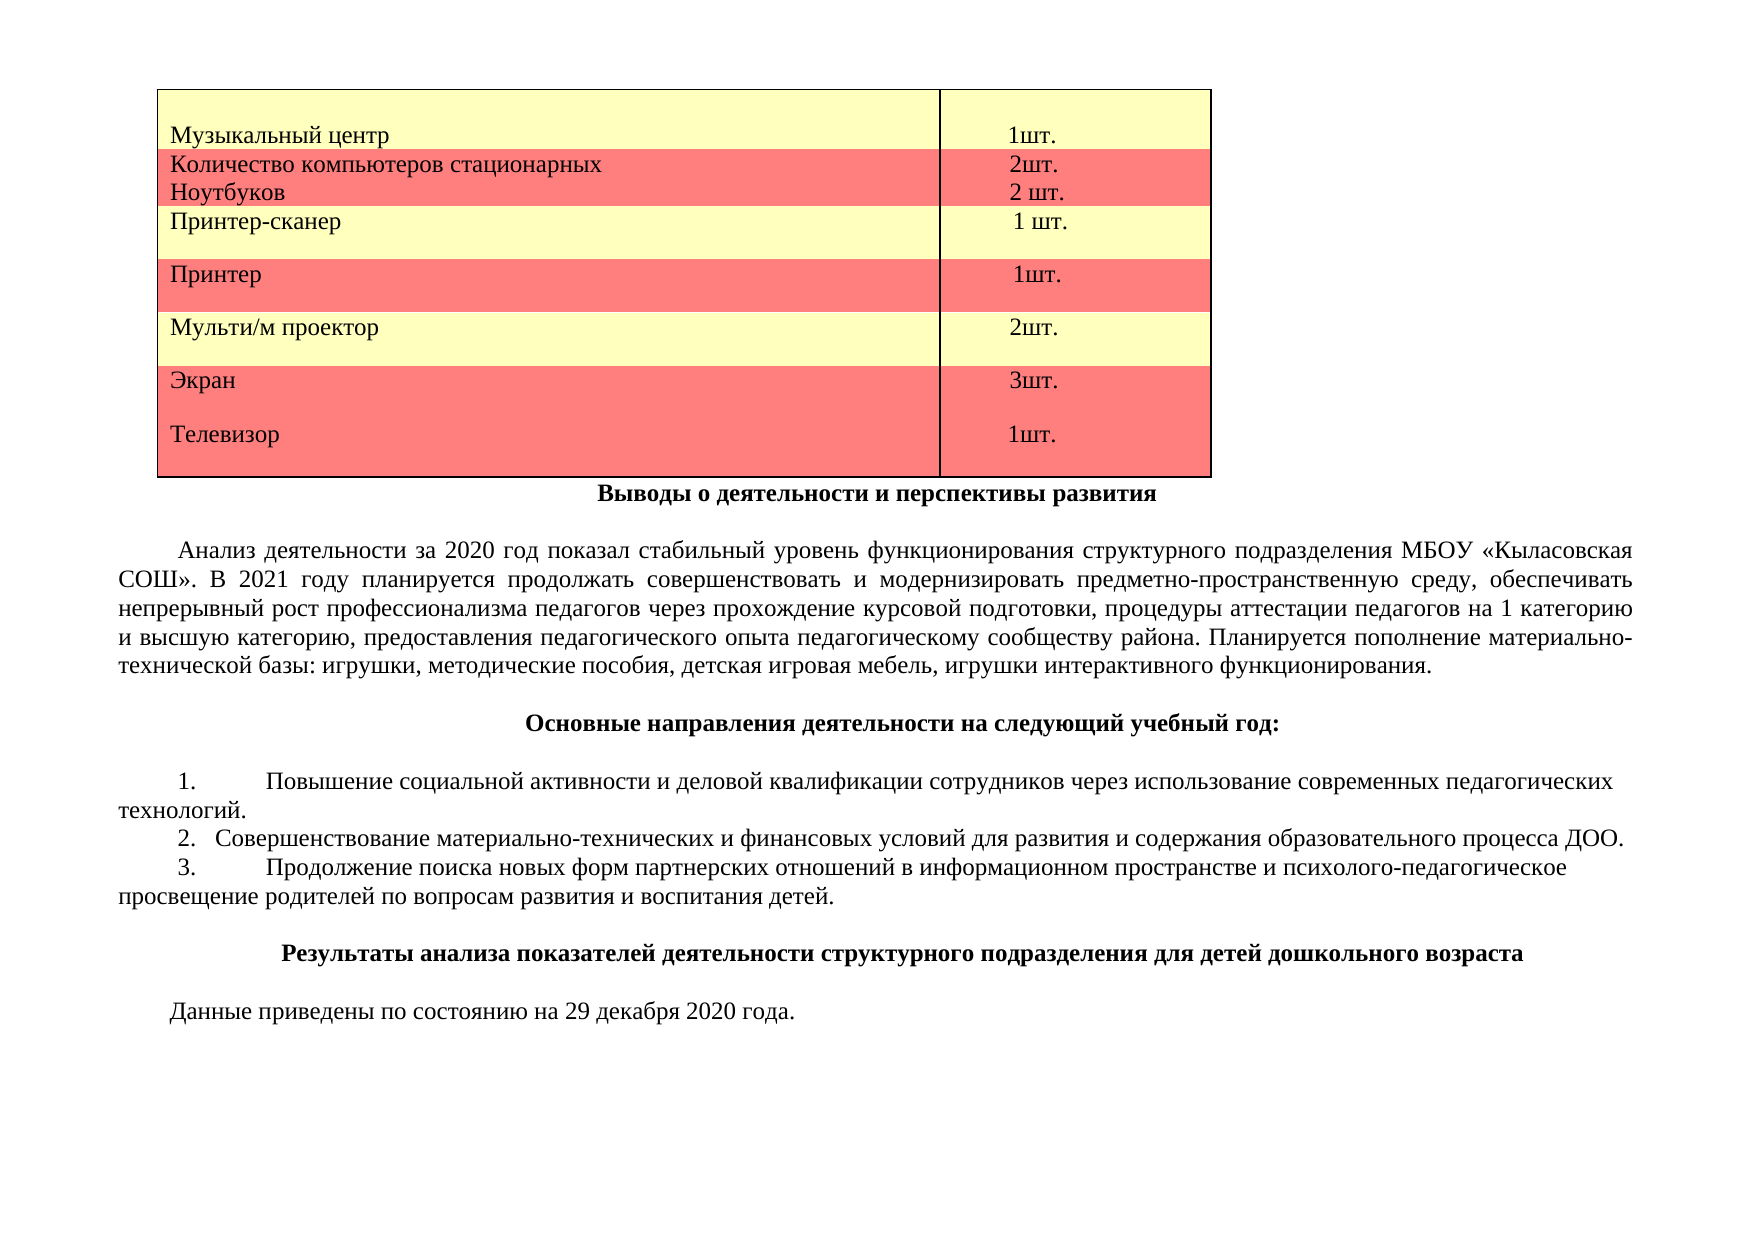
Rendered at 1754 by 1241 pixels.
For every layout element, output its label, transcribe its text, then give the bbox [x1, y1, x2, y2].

list Продолжение поиска новых форм партнерских отношений в информационном пространстве и психолого-педагогическое просвещение родителей по вопросам развития и воспитания детей. [118, 852, 1636, 910]
table_header 2020 1шт. [941, 90, 1210, 149]
table_cell Экран [158, 366, 939, 419]
table_cell 3шт. [941, 366, 1210, 419]
table_cell 1шт. [941, 419, 1210, 476]
text Результаты анализа показателей деятельности структурного подразделения для детей дошкольного возраста [169, 938, 1636, 967]
table_cell 1шт. [941, 259, 1210, 312]
table_cell Принтер-сканер [158, 206, 939, 259]
table_cell 1 шт. [941, 206, 1210, 259]
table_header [158, 90, 939, 149]
table_cell 2шт. 2 шт. [941, 149, 1210, 206]
list Совершенствование материально-технических и финансовых условий для развития и содержания образовательного процесса ДОО. [177, 823, 1636, 852]
table_cell Телевизор [158, 419, 939, 476]
table_cell Количество компьютеров стационарных Ноутбуков [158, 149, 939, 206]
list Повышение социальной активности и деловой квалификации сотрудников через использование современных педагогических технологий. [118, 766, 1636, 823]
text Анализ деятельности за 2020 год показал стабильный уровень функционирования структурного подразделения МБОУ «Кыласовская СОШ». В 2021 году планируется продолжать совершенствовать и модернизировать предметно-пространственную среду, обеспечивать непрерывный рост профессионализма педагогов через прохождение курсовой подготовки, процедуры аттестации педагогов на 1 категорию и высшую категорию, предоставления педагогического опыта педагогическому сообществу района. Планируется пополнение материально-технической базы: игрушки, методические пособия, детская игровая мебель, игрушки интерактивного функционирования. [118, 535, 1634, 679]
table_cell Принтер [158, 259, 939, 312]
text Основные направления деятельности на следующий учебный год: [169, 708, 1636, 737]
table_cell Мульти/м проектор [158, 313, 939, 366]
table_cell 2шт. [941, 313, 1210, 366]
text Выводы о деятельности и перспективы развития [118, 478, 1636, 507]
text Данные приведены по состоянию на 29 декабря 2020 года. [169, 996, 1636, 1025]
